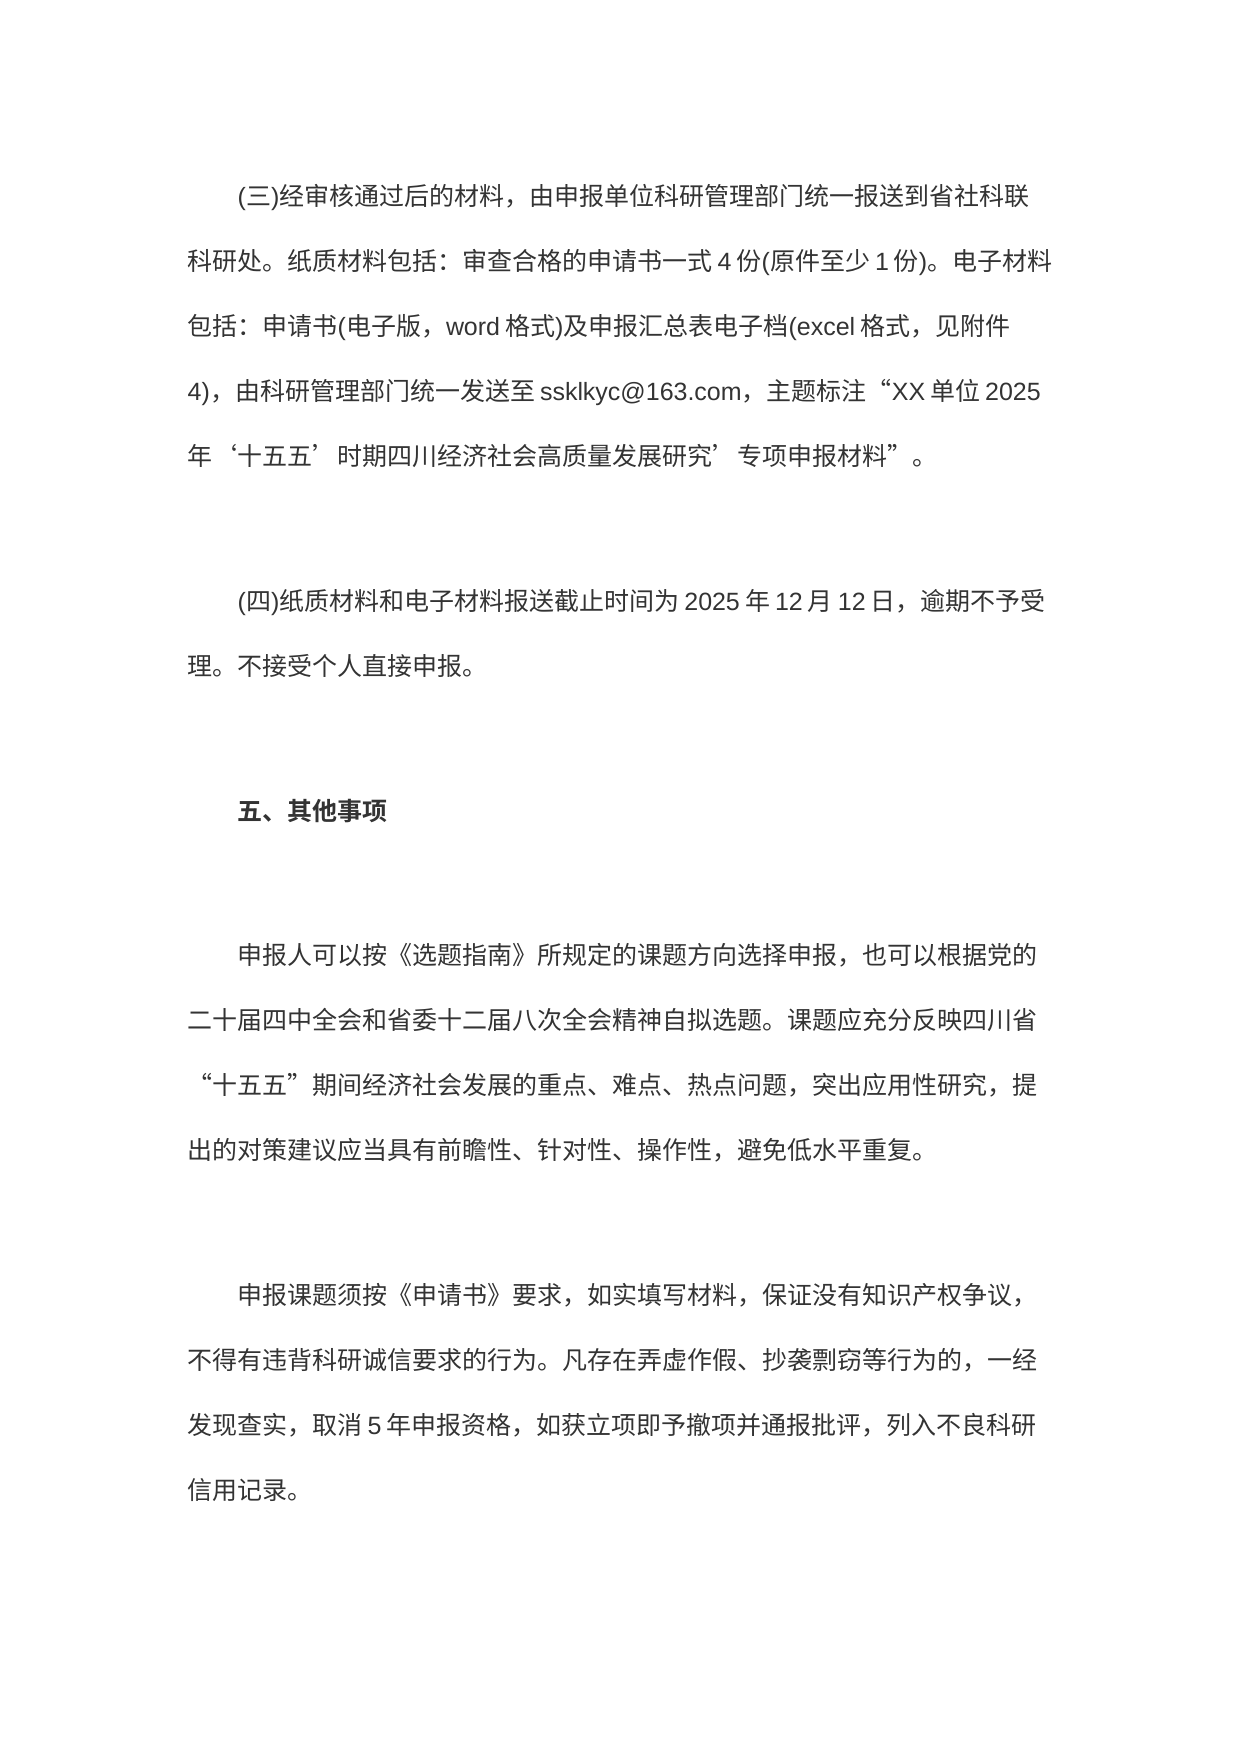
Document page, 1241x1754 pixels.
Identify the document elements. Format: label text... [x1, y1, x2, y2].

text 五、其他事项 [187, 777, 1053, 842]
text (三)经审核通过后的材料，由申报单位科研管理部门统一报送到省社科联科研处。纸质材料包括：审查合格的申请书一式4份(原件至少1份)。电子材料包括：申请书(电子版，word格式)及申报汇总表电子档(excel格式，见附件4)，由科研管理部门统一发送至ssklkyc@163.com，主题标注“XX单位2025年‘十五五’时期四川经济社会高质量发展研究’专项申报材料”。 [187, 162, 1053, 487]
text 申报人可以按《选题指南》所规定的课题方向选择申报，也可以根据党的二十届四中全会和省委十二届八次全会精神自拟选题。课题应充分反映四川省“十五五”期间经济社会发展的重点、难点、热点问题，突出应用性研究，提出的对策建议应当具有前瞻性、针对性、操作性，避免低水平重复。 [187, 921, 1053, 1181]
text 申报课题须按《申请书》要求，如实填写材料，保证没有知识产权争议，不得有违背科研诚信要求的行为。凡存在弄虚作假、抄袭剽窃等行为的，一经发现查实，取消5年申报资格，如获立项即予撤项并通报批评，列入不良科研信用记录。 [187, 1261, 1053, 1521]
text (四)纸质材料和电子材料报送截止时间为2025年12月12日，逾期不予受理。不接受个人直接申报。 [187, 567, 1053, 697]
